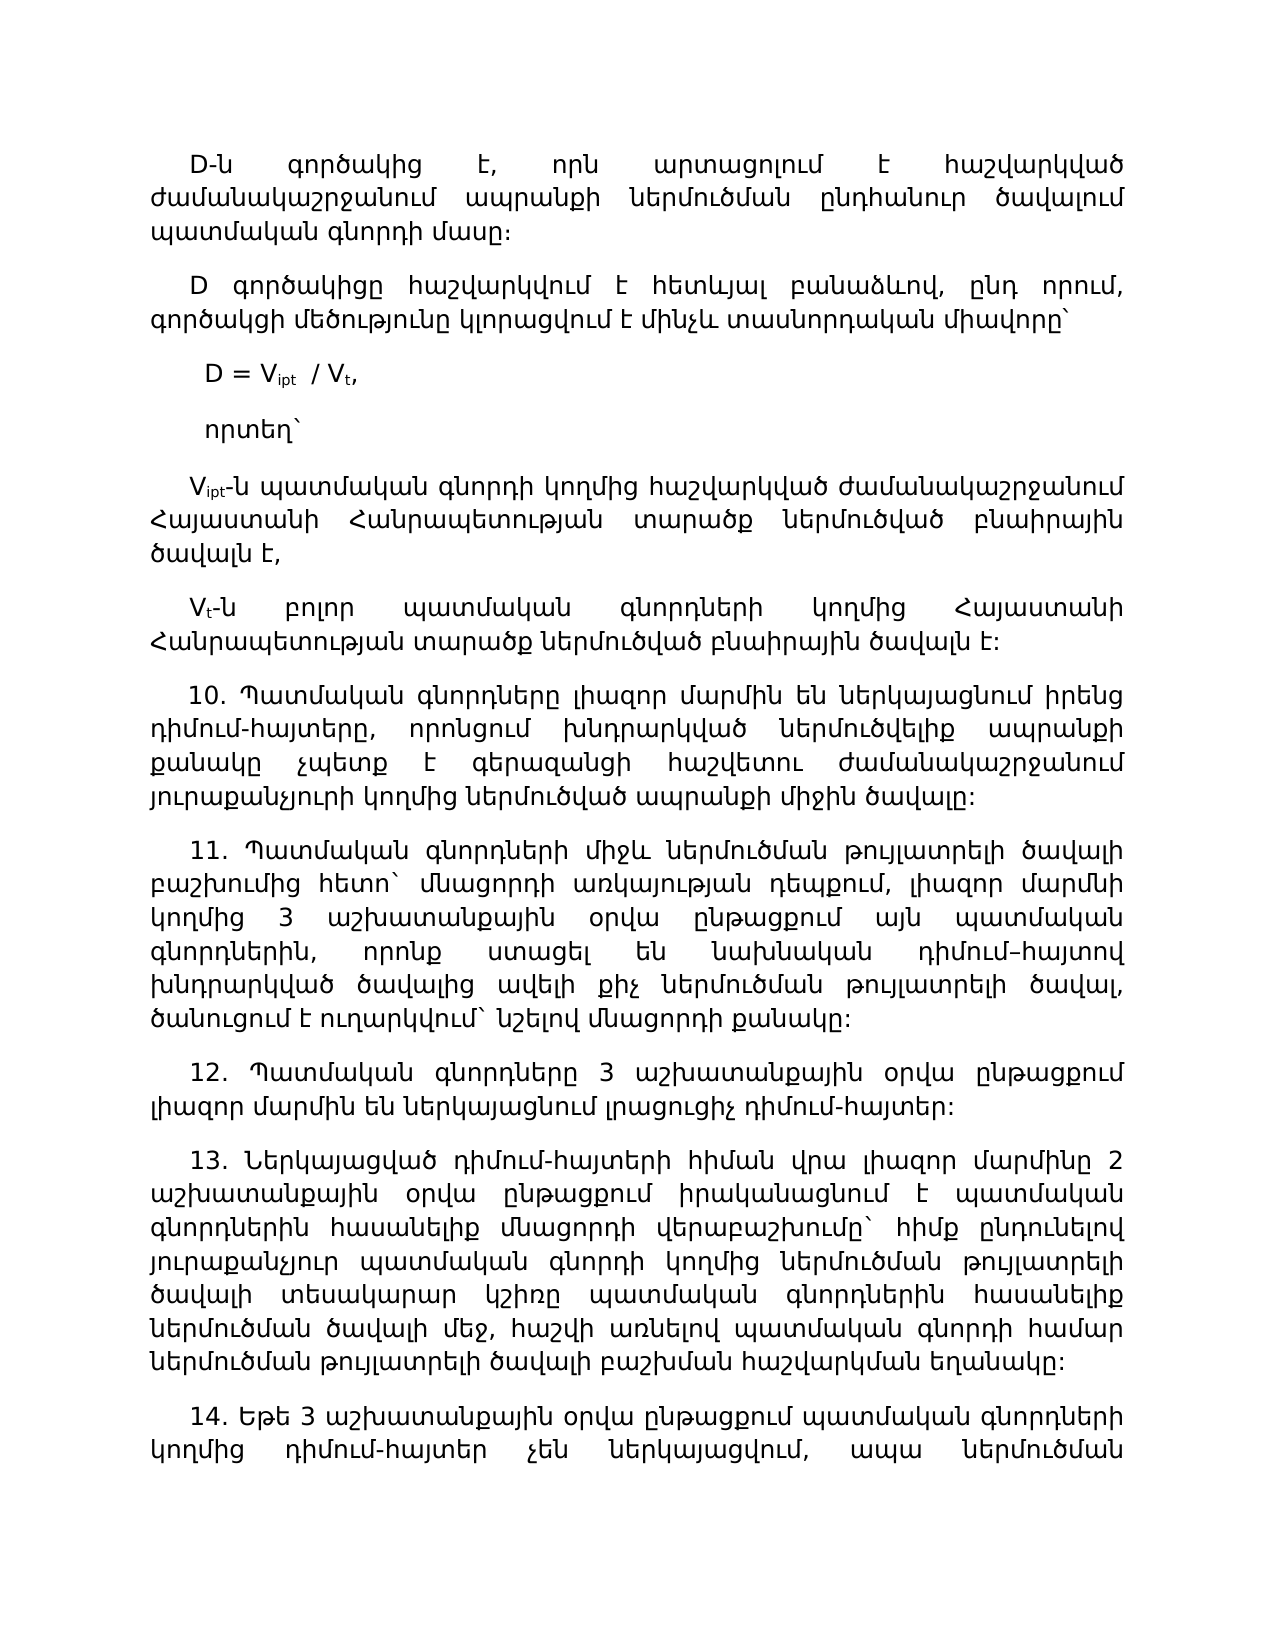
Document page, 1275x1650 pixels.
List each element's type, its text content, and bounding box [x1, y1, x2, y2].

text D-ն գործակից է, որն արտացոլում է հաշվարկված ժամանակաշրջանում ապրանքի ներմուծման ընդհանուր ծավալում պատմական գնորդի մասը։ [150, 150, 1125, 246]
text Vt-ն բոլոր պատմական գնորդների կողմից Հայաստանի Հանրապետության տարածք ներմուծված բնաիրային ծավալն է: [150, 593, 1125, 656]
text Vipt-ն պատմական գնորդի կողմից հաշվարկված ժամանակաշրջանում Հայաստանի Հանրապետության տարածք ներմուծված բնաիրային ծավալն է, [150, 472, 1125, 568]
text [150, 1402, 1125, 1464]
text D գործակիցը հաշվարկվում է հետևյալ բանաձևով, ընդ որում, գործակցի մեծությունը կլորացվում է մինչև տասնորդական միավորը՝ [150, 271, 1125, 334]
text 12. Պատմական գնորդները 3 աշխատանքային օրվա ընթացքում լիազոր մարմին են ներկայացնում լրացուցիչ դիմում-հայտեր: [150, 1058, 1125, 1121]
text որտեղ` [150, 416, 1125, 446]
text 13. Ներկայացված դիմում-հայտերի հիման վրա լիազոր մարմինը 2 աշխատանքային օրվա ընթացքում իրականացնում է պատմական գնորդներին հասանելիք մնացորդի վերաբաշխումը` հիմք ընդունելով յուրաքանչյուր պատմական գնորդի կողմից ներմուծման թույլատրելի ծավալի տեսակարար կշիռը պատմական գնորդներին հասանելիք ներմուծման ծավալի մեջ, հաշվի առնելով պատմական գնորդի համար ներմուծման թույլատրելի ծավալի բաշխման հաշվարկման եղանակը: [150, 1146, 1125, 1376]
text 11. Պատմական գնորդների միջև ներմուծման թույլատրելի ծավալի բաշխումից հետո` մնացորդի առկայության դեպքում, լիազոր մարմնի կողմից 3 աշխատանքային օրվա ընթացքում այն պատմական գնորդներին, որոնք ստացել են նախնական դիմում–հայտով խնդրարկված ծավալից ավելի քիչ ներմուծման թույլատրելի ծավալ, ծանուցում է ուղարկվում` նշելով մնացորդի քանակը: [150, 836, 1125, 1033]
text D = Vipt / Vt, [150, 359, 1125, 390]
text 10. Պատմական գնորդները լիազոր մարմին են ներկայացնում իրենց դիմում-հայտերը, որոնցում խնդրարկված ներմուծվելիք ապրանքի քանակը չպետք է գերազանցի հաշվետու ժամանակաշրջանում յուրաքանչյուրի կողմից ներմուծված ապրանքի միջին ծավալը: [150, 681, 1125, 811]
